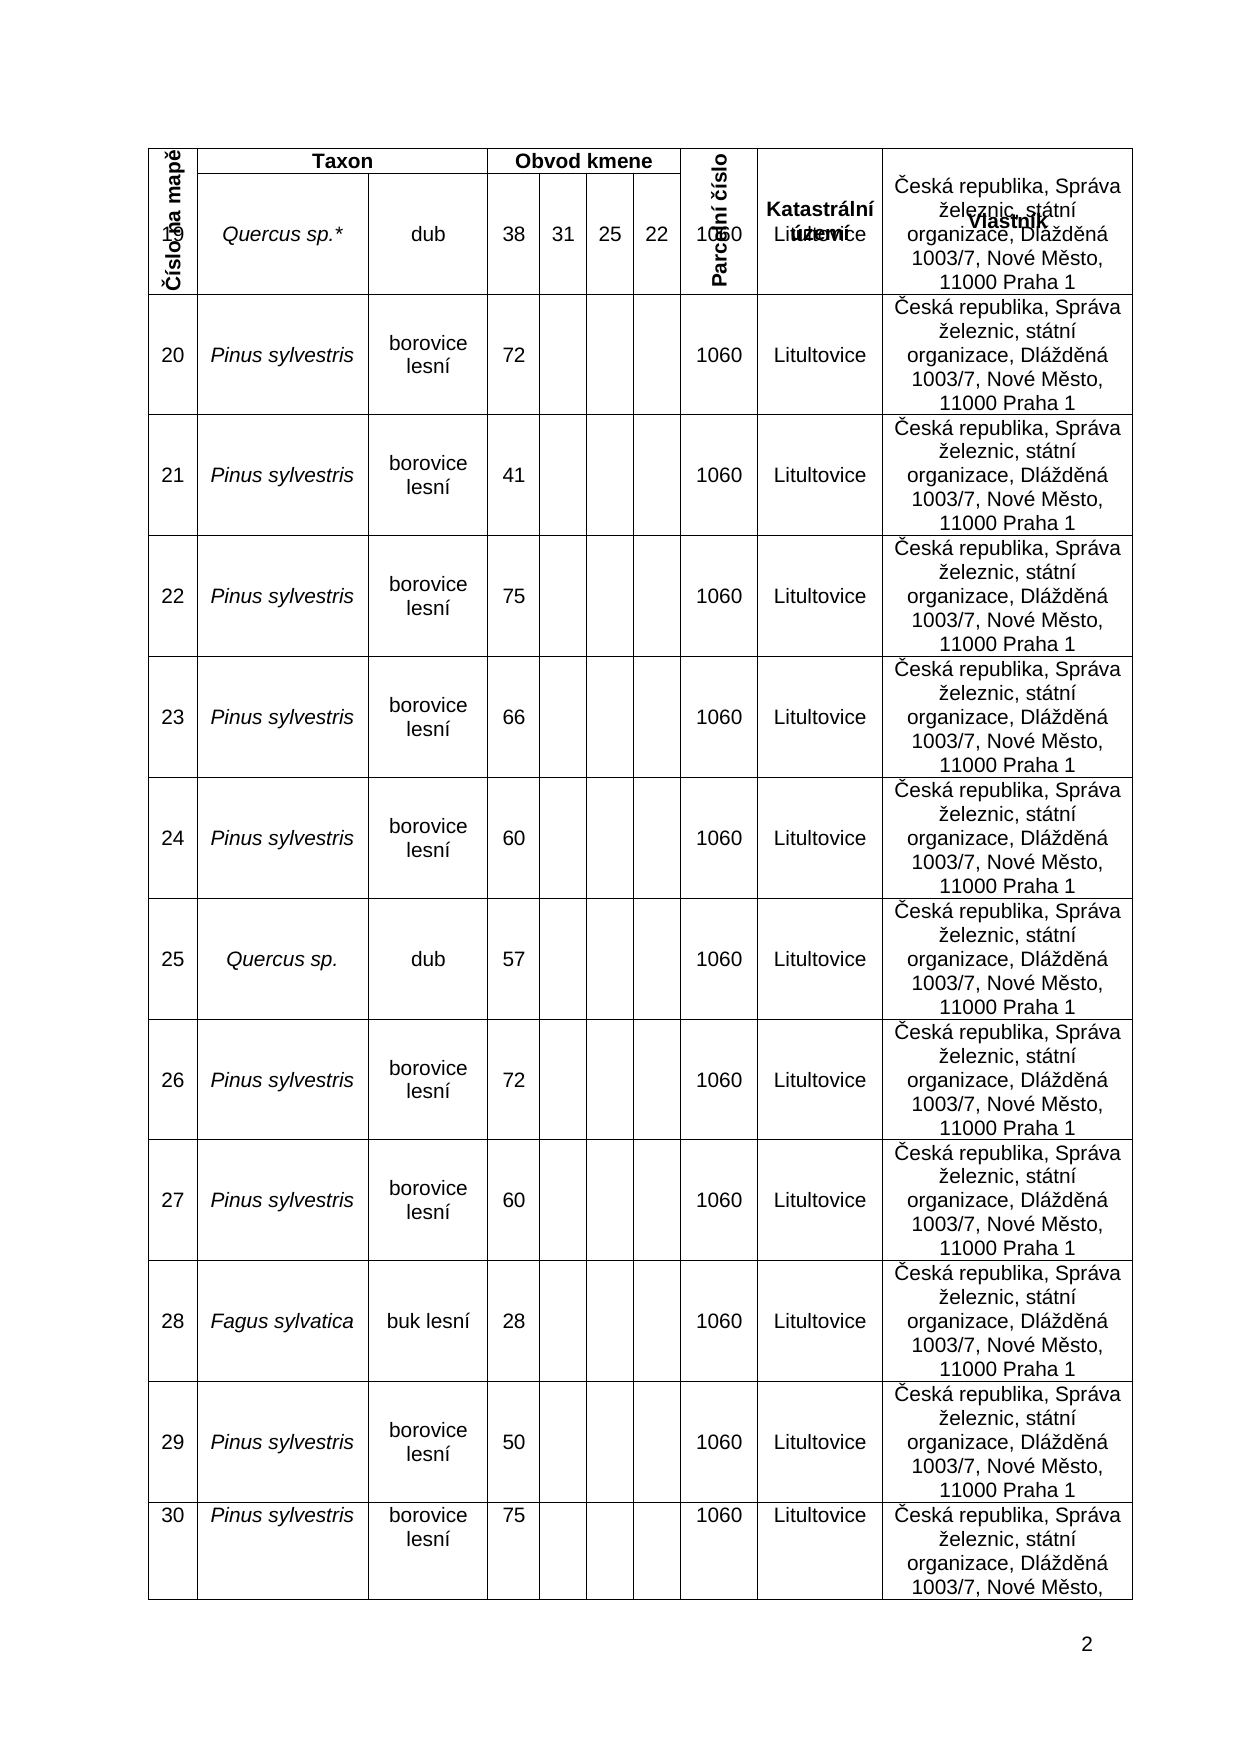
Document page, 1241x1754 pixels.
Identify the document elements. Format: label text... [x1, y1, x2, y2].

table_cell 75 [488, 1503, 539, 1599]
table_cell Pinus sylvestris [198, 1140, 368, 1260]
table_cell [587, 1140, 633, 1260]
table_cell Litultovice [758, 657, 882, 777]
table_cell Pinus sylvestris [198, 295, 368, 414]
table_cell 1060 [681, 415, 757, 535]
table_cell [587, 778, 633, 898]
table_cell [634, 657, 680, 777]
table_cell 72 [488, 295, 539, 414]
table_cell 28 [488, 1261, 539, 1381]
table_cell [634, 295, 680, 414]
table_header Taxon [198, 149, 487, 173]
table_cell Česká republika, Správa železnic, státní organizace, Dlážděná 1003/7, Nové Město, 11000 Praha 1 [883, 778, 1132, 898]
table_cell [587, 1261, 633, 1381]
table_cell 19 [149, 173, 197, 293]
table_cell [587, 657, 633, 777]
table_cell Pinus sylvestris [198, 778, 368, 898]
table_cell Litultovice [758, 1140, 882, 1260]
table_cell Česká republika, Správa železnic, státní organizace, Dlážděná 1003/7, Nové Město, 11000 Praha 1 [883, 1261, 1132, 1381]
table_cell 60 [488, 778, 539, 898]
table_cell 1060 [681, 295, 757, 414]
table_cell 24 [149, 778, 197, 898]
table_cell buk lesní [369, 1261, 487, 1381]
table_cell [540, 1382, 586, 1502]
table_cell 27 [149, 1140, 197, 1260]
table_cell 41 [488, 415, 539, 535]
table_header Číslo na mapě [149, 149, 197, 173]
table_cell 72 [488, 1020, 539, 1139]
table_cell [587, 295, 633, 414]
table_cell Litultovice [758, 1261, 882, 1381]
table_cell 25 [587, 174, 633, 293]
table_cell dub [369, 899, 487, 1018]
table_cell [540, 1140, 586, 1260]
table_cell Quercus sp. [198, 899, 368, 1018]
table_cell Pinus sylvestris [198, 1020, 368, 1139]
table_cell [883, 1382, 1132, 1502]
table_cell 20 [149, 295, 197, 414]
table_cell dub [369, 174, 487, 293]
table_cell 38 [488, 174, 539, 293]
table_header Obvod kmene [488, 149, 680, 173]
table_header Vlastník [883, 149, 1132, 173]
table_cell [540, 415, 586, 535]
table_cell Česká republika, Správa železnic, státní organizace, Dlážděná 1003/7, Nové Město, 11000 Praha 1 [883, 295, 1132, 414]
table_cell 21 [149, 415, 197, 535]
table_cell [587, 415, 633, 535]
table_cell borovice lesní [369, 415, 487, 535]
table_cell [540, 1503, 586, 1599]
table_cell Pinus sylvestris [198, 536, 368, 656]
table_cell [634, 1382, 680, 1502]
table_cell 26 [149, 1020, 197, 1139]
table_cell Česká republika, Správa železnic, státní organizace, Dlážděná 1003/7, Nové Město, 11000 Praha 1 [883, 899, 1132, 1018]
table_cell 23 [149, 657, 197, 777]
table_cell Pinus sylvestris [198, 1503, 368, 1599]
table_cell [634, 1503, 680, 1599]
table_cell 29 [149, 1382, 197, 1502]
table_cell [540, 536, 586, 656]
table_cell 25 [149, 899, 197, 1018]
table_cell Litultovice [758, 1382, 882, 1502]
table_cell 1060 [681, 1503, 757, 1599]
table_cell Litultovice [758, 1020, 882, 1139]
table_cell [540, 899, 586, 1018]
table_cell [587, 1382, 633, 1502]
table_cell 31 [540, 174, 586, 293]
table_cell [883, 173, 1132, 293]
table_cell Česká republika, Správa železnic, státní organizace, Dlážděná 1003/7, Nové Město, 11000 Praha 1 [883, 657, 1132, 777]
table_cell Quercus sp.* [198, 174, 368, 293]
table_cell 75 [488, 536, 539, 656]
table_cell Česká republika, Správa železnic, státní organizace, Dlážděná 1003/7, Nové Město, 11000 Praha 1 [883, 415, 1132, 535]
table_cell borovice lesní [369, 536, 487, 656]
table_cell [634, 778, 680, 898]
table_cell Fagus sylvatica [198, 1261, 368, 1381]
table_cell borovice lesní [369, 1020, 487, 1139]
table_cell [540, 1261, 586, 1381]
table_cell [587, 536, 633, 656]
table_cell 57 [488, 899, 539, 1018]
table_cell 1060 [681, 1382, 757, 1502]
table_cell 1060 [681, 657, 757, 777]
table_cell [634, 1261, 680, 1381]
table_cell Pinus sylvestris [198, 657, 368, 777]
table_cell borovice lesní [369, 657, 487, 777]
table_cell Česká republika, Správa železnic, státní organizace, Dlážděná 1003/7, Nové Město, 11000 Praha 1 [883, 1020, 1132, 1139]
table_cell borovice lesní [369, 1503, 487, 1599]
table_cell Litultovice [758, 1503, 882, 1599]
table_header Parcelní číslo [681, 149, 757, 173]
table_cell 60 [488, 1140, 539, 1260]
table_cell borovice lesní [369, 1140, 487, 1260]
table_cell Pinus sylvestris [198, 415, 368, 535]
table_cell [883, 1503, 1132, 1599]
table_cell 1060 [681, 778, 757, 898]
table_cell 1060 [681, 173, 757, 293]
table_cell 1060 [681, 1261, 757, 1381]
table_cell [540, 657, 586, 777]
table_cell [540, 295, 586, 414]
table_cell [587, 899, 633, 1018]
table_cell [634, 899, 680, 1018]
table_header Katastrální území [758, 149, 882, 173]
table_cell 1060 [681, 1020, 757, 1139]
table_cell [634, 536, 680, 656]
table_cell Litultovice [758, 173, 882, 293]
table_cell Česká republika, Správa železnic, státní organizace, Dlážděná 1003/7, Nové Město, 11000 Praha 1 [883, 536, 1132, 656]
table_cell Litultovice [758, 899, 882, 1018]
table_cell Pinus sylvestris [198, 1382, 368, 1502]
table_cell [634, 415, 680, 535]
table_cell Litultovice [758, 295, 882, 414]
table_cell 28 [149, 1261, 197, 1381]
table_cell Litultovice [758, 415, 882, 535]
table_cell [587, 1020, 633, 1139]
table_cell 1060 [681, 536, 757, 656]
table_cell 30 [149, 1503, 197, 1599]
table_cell 22 [149, 536, 197, 656]
table_cell [540, 778, 586, 898]
table_cell 1060 [681, 1140, 757, 1260]
table_cell [540, 1020, 586, 1139]
table_cell Litultovice [758, 536, 882, 656]
table_cell 50 [488, 1382, 539, 1502]
table_cell Česká republika, Správa železnic, státní organizace, Dlážděná 1003/7, Nové Město, 11000 Praha 1 [883, 1140, 1132, 1260]
table_cell [634, 1020, 680, 1139]
table_cell 1060 [681, 899, 757, 1018]
table_cell borovice lesní [369, 295, 487, 414]
table_cell 22 [634, 174, 680, 293]
table_cell [587, 1503, 633, 1599]
table_cell 66 [488, 657, 539, 777]
table_cell borovice lesní [369, 778, 487, 898]
table_cell borovice lesní [369, 1382, 487, 1502]
table_cell Litultovice [758, 778, 882, 898]
table_cell [634, 1140, 680, 1260]
